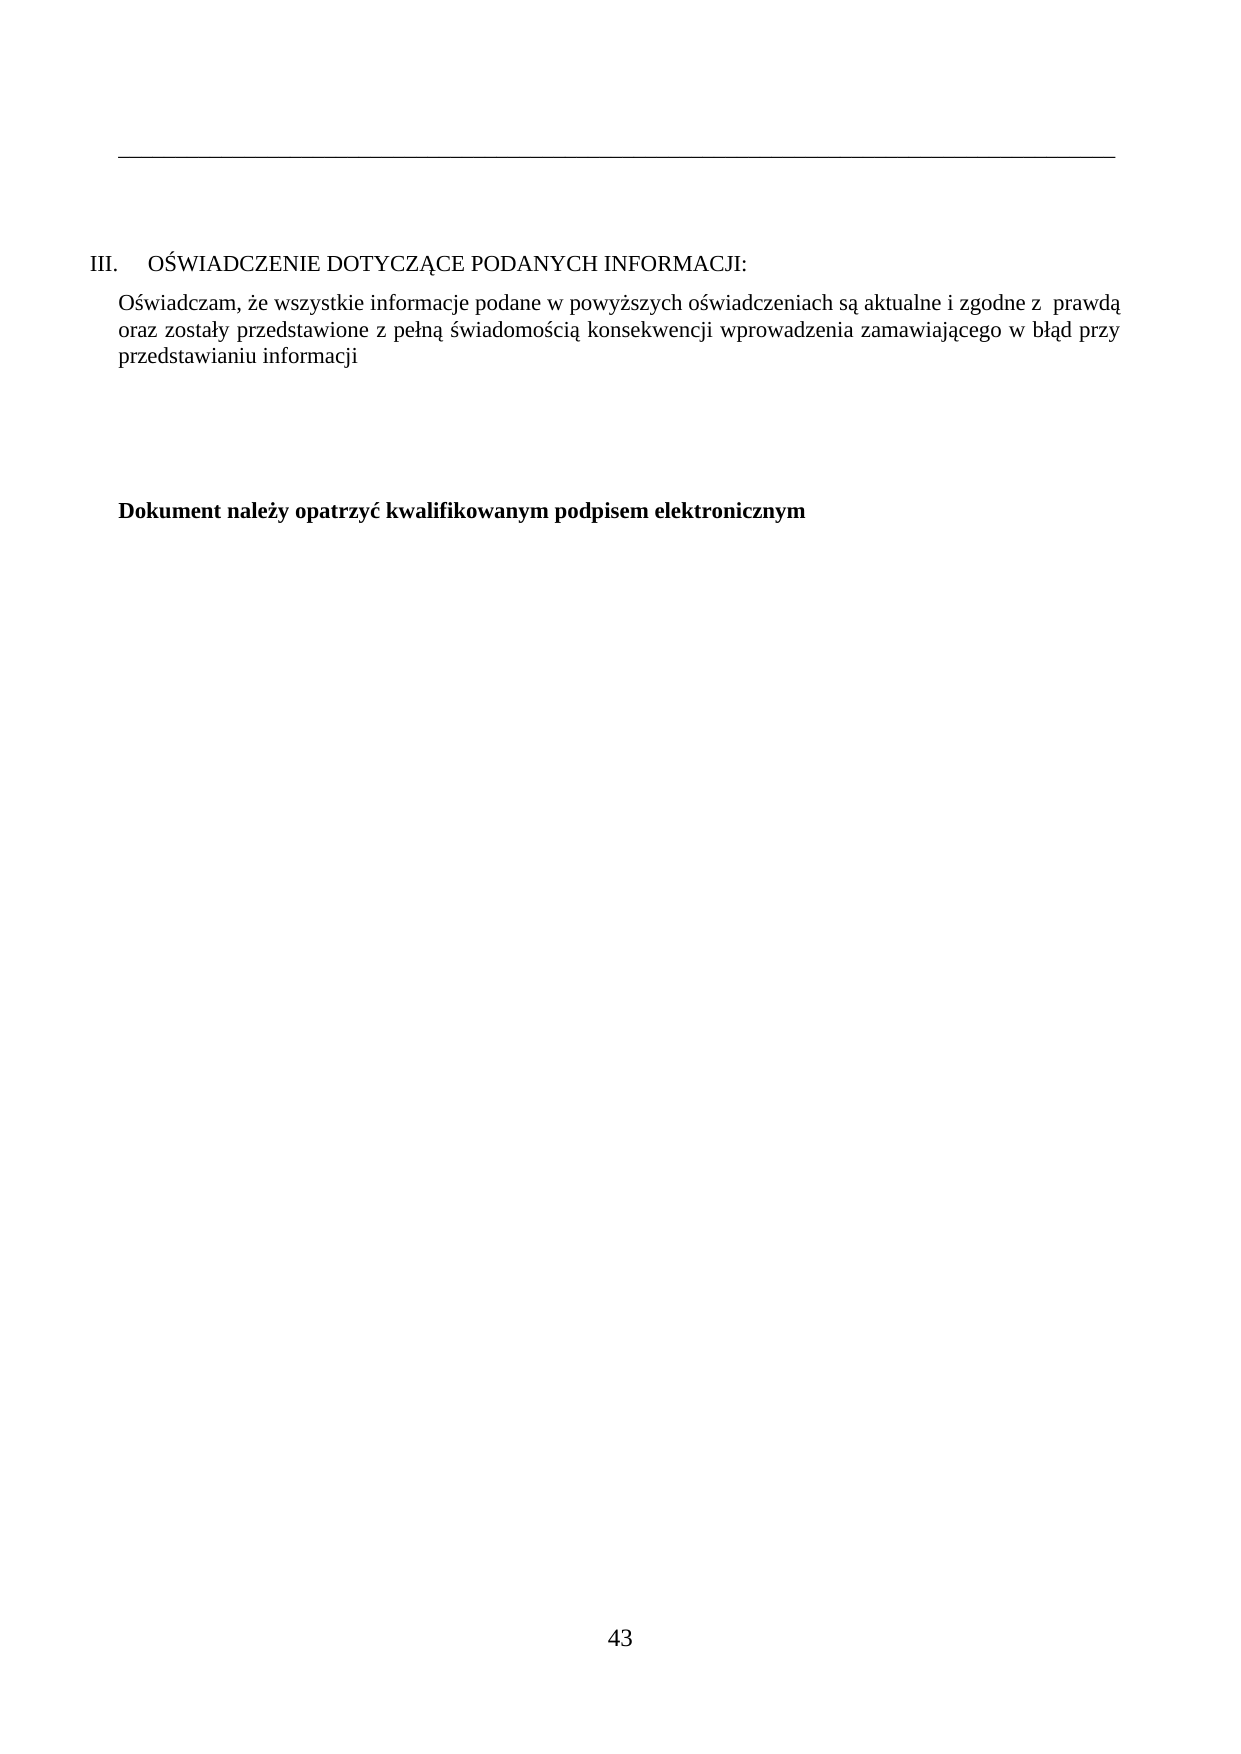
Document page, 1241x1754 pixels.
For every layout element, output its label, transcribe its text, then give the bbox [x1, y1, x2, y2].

text Dokument należy opatrzyć kwalifikowanym podpisem elektronicznym [118, 497, 1122, 524]
text Oświadczam, że wszystkie informacje podane w powyższych oświadczeniach są aktualne i zgodne z prawdą oraz zostały przedstawione z pełną świadomością konsekwencji wprowadzenia zamawiającego w błąd przy przedstawianiu informacji [118, 289, 1122, 368]
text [118, 134, 1122, 160]
list OŚWIADCZENIE DOTYCZĄCE PODANYCH INFORMACJI: [118, 250, 1122, 277]
